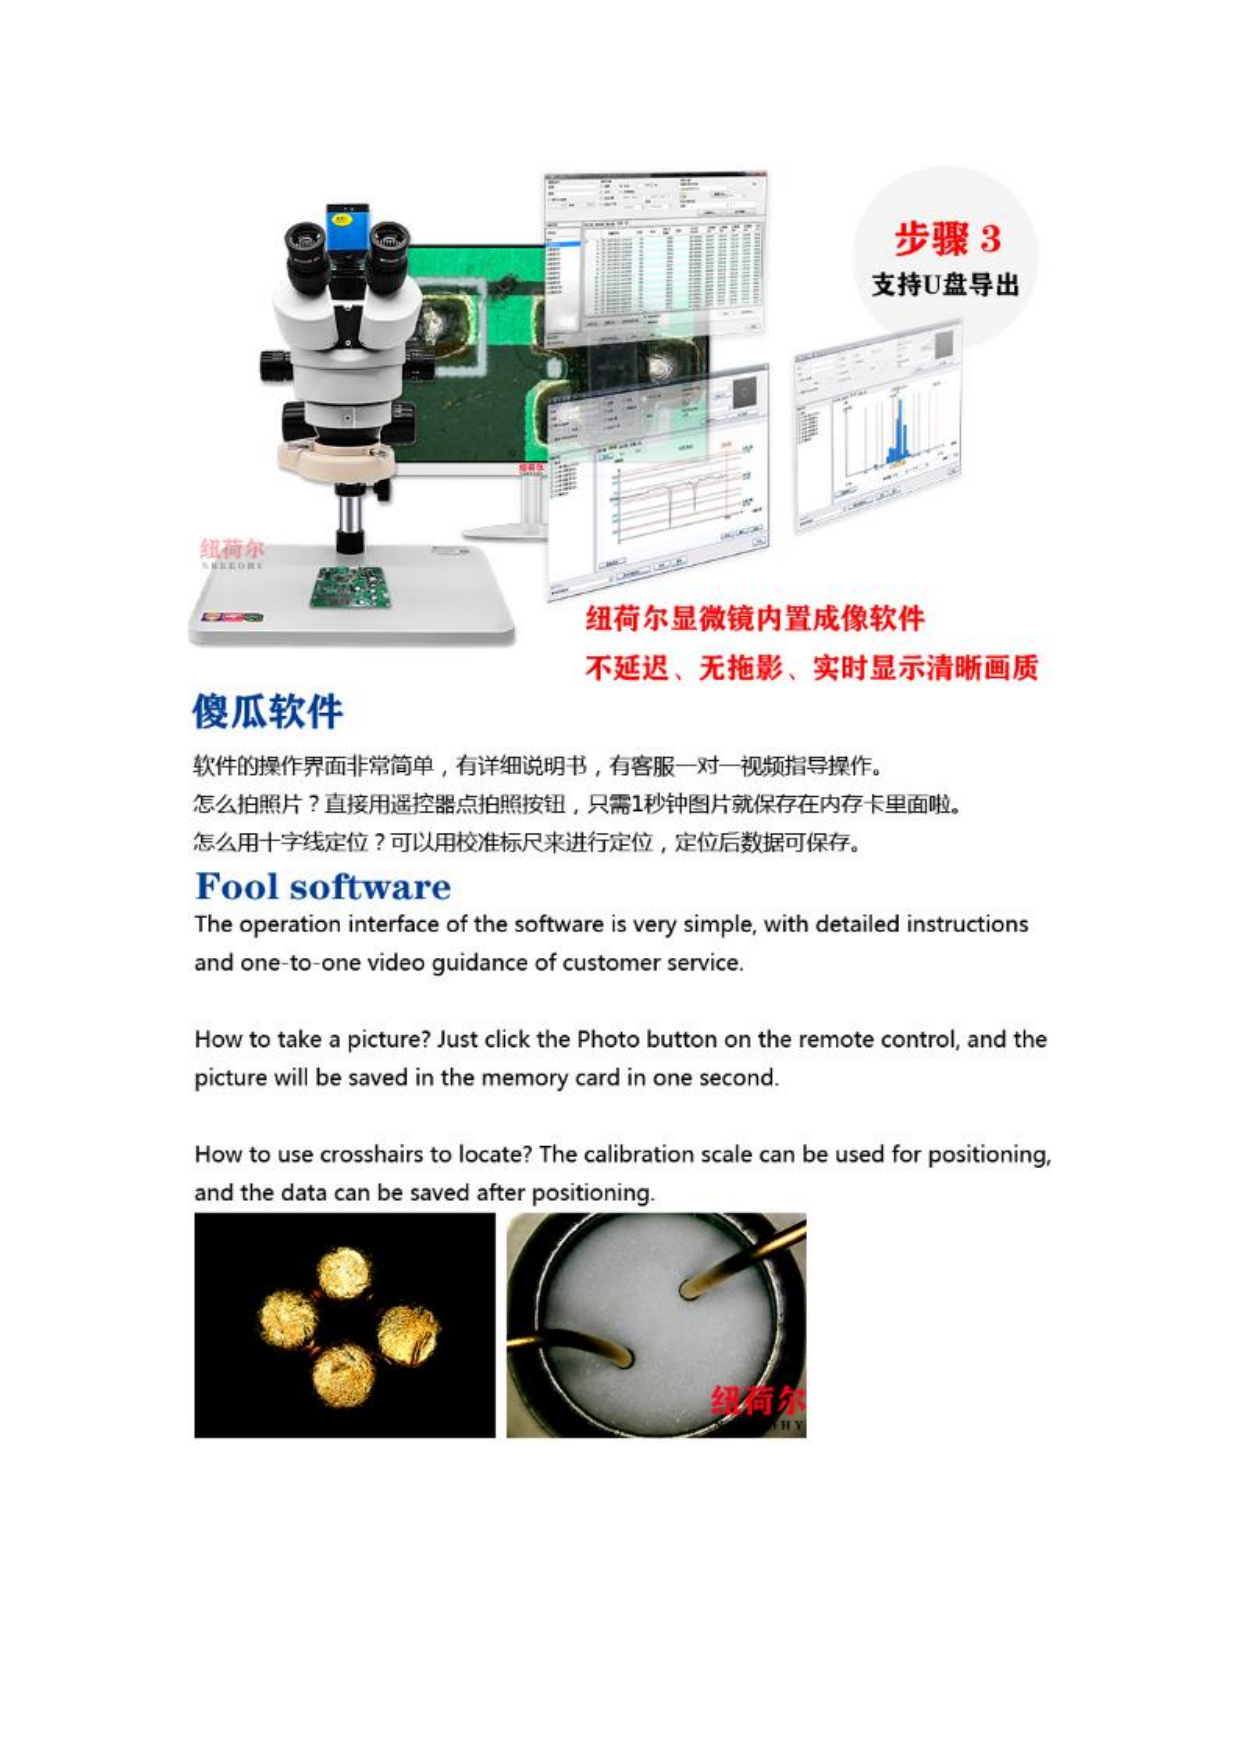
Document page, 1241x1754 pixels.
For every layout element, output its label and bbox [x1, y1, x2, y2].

picture [187, 747, 1052, 1443]
picture [187, 162, 1052, 738]
